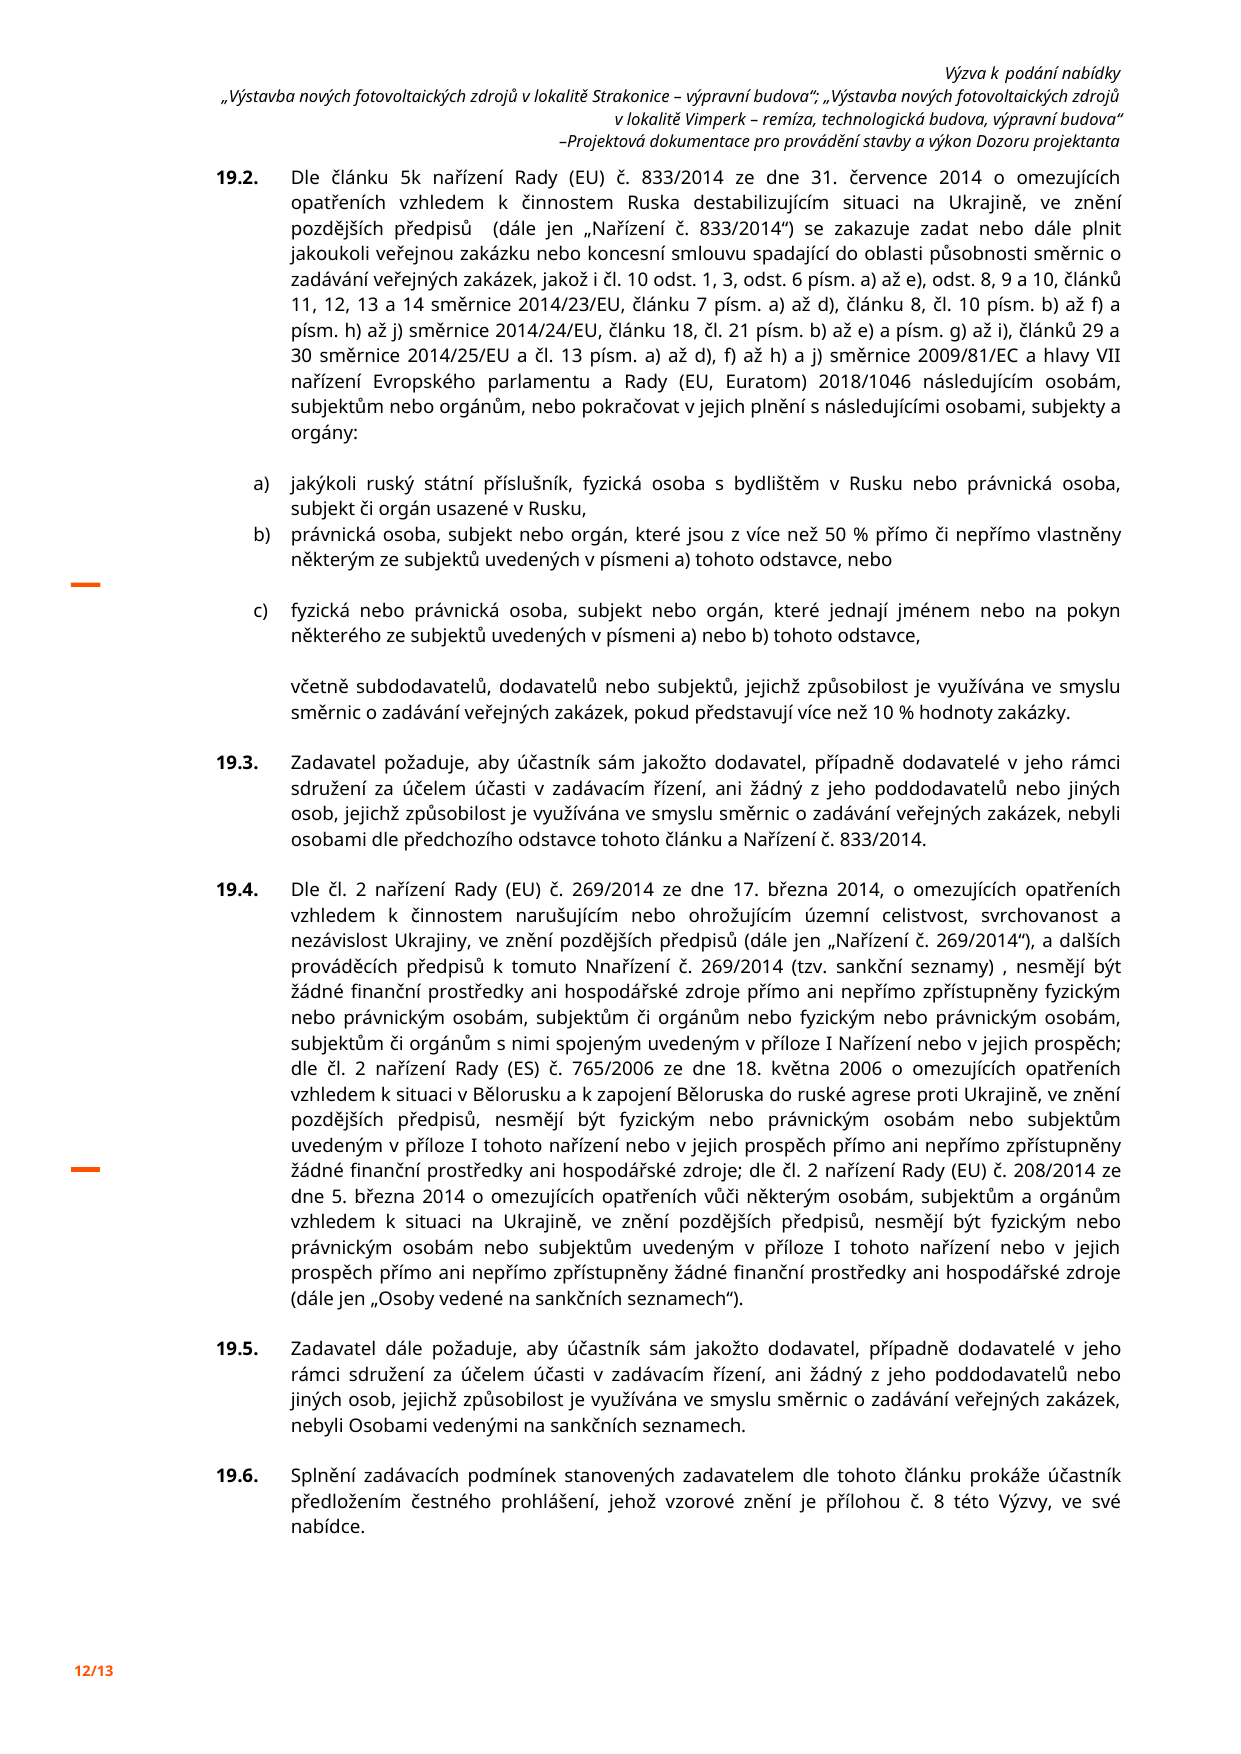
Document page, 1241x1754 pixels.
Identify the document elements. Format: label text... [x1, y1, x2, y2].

list právnická osoba, subjekt nebo orgán, které jsou z více než 50 % přímo či nepřímo vlastněny některým ze subjektů uvedených v písmeni a) tohoto odstavce, nebo [253, 521, 1122, 572]
list jakýkoli ruský státní příslušník, fyzická osoba s bydlištěm v Rusku nebo právnická osoba, subjekt či orgán usazené v Rusku, [253, 470, 1122, 521]
list Zadavatel dále požaduje, aby účastník sám jakožto dodavatel, případně dodavatelé v jeho rámci sdružení za účelem účasti v zadávacím řízení, ani žádný z jeho poddodavatelů nebo jiných osob, jejichž způsobilost je využívána ve smyslu směrnic o zadávání veřejných zakázek, nebyli Osobami vedenými na sankčních seznamech. [216, 1336, 1122, 1438]
list Dle čl. 2 nařízení Rady (EU) č. 269/2014 ze dne 17. března 2014, o omezujících opatřeních vzhledem k činnostem narušujícím nebo ohrožujícím územní celistvost, svrchovanost a nezávislost Ukrajiny, ve znění pozdějších předpisů (dále jen „Nařízení č. 269/2014“), a dalších prováděcích předpisů k tomuto Nnařízení č. 269/2014 (tzv. sankční seznamy) , nesmějí být žádné finanční prostředky ani hospodářské zdroje přímo ani nepřímo zpřístupněny fyzickým nebo právnickým osobám, subjektům či orgánům nebo fyzickým nebo právnickým osobám, subjektům či orgánům s nimi spojeným uvedeným v příloze I Nařízení nebo v jejich prospěch; dle čl. 2 nařízení Rady (ES) č. 765/2006 ze dne 18. května 2006 o omezujících opatřeních vzhledem k situaci v Bělorusku a k zapojení Běloruska do ruské agrese proti Ukrajině, ve znění pozdějších předpisů, nesmějí být fyzickým nebo právnickým osobám nebo subjektům uvedeným v příloze I tohoto nařízení nebo v jejich prospěch přímo ani nepřímo zpřístupněny žádné finanční prostředky ani hospodářské zdroje; dle čl. 2 nařízení Rady (EU) č. 208/2014 ze dne 5. března 2014 o omezujících opatřeních vůči některým osobám, subjektům a orgánům vzhledem k situaci na Ukrajině, ve znění pozdějších předpisů, nesmějí být fyzickým nebo právnickým osobám nebo subjektům uvedeným v příloze I tohoto nařízení nebo v jejich prospěch přímo ani nepřímo zpřístupněny žádné finanční prostředky ani hospodářské zdroje (dále jen „Osoby vedené na sankčních seznamech“). [216, 877, 1122, 1311]
list fyzická nebo právnická osoba, subjekt nebo orgán, které jednají jménem nebo na pokyn některého ze subjektů uvedených v písmeni a) nebo b) tohoto odstavce, [253, 597, 1122, 648]
text včetně subdodavatelů, dodavatelů nebo subjektů, jejichž způsobilost je využívána ve smyslu směrnic o zadávání veřejných zakázek, pokud představují více než 10 % hodnoty zakázky. [291, 673, 1122, 724]
list Dle článku 5k nařízení Rady (EU) č. 833/2014 ze dne 31. července 2014 o omezujících opatřeních vzhledem k činnostem Ruska destabilizujícím situaci na Ukrajině, ve znění pozdějších předpisů (dále jen „Nařízení č. 833/2014“) se zakazuje zadat nebo dále plnit jakoukoli veřejnou zakázku nebo koncesní smlouvu spadající do oblasti působnosti směrnic o zadávání veřejných zakázek, jakož i čl. 10 odst. 1, 3, odst. 6 písm. a) až e), odst. 8, 9 a 10, článků 11, 12, 13 a 14 směrnice 2014/23/EU, článku 7 písm. a) až d), článku 8, čl. 10 písm. b) až f) a písm. h) až j) směrnice 2014/24/EU, článku 18, čl. 21 písm. b) až e) a písm. g) až i), článků 29 a 30 směrnice 2014/25/EU a čl. 13 písm. a) až d), f) až h) a j) směrnice 2009/81/EC a hlavy VII nařízení Evropského parlamentu a Rady (EU, Euratom) 2018/1046 následujícím osobám, subjektům nebo orgánům, nebo pokračovat v jejich plnění s následujícími osobami, subjekty a orgány: [216, 164, 1122, 445]
list Zadavatel požaduje, aby účastník sám jakožto dodavatel, případně dodavatelé v jeho rámci sdružení za účelem účasti v zadávacím řízení, ani žádný z jeho poddodavatelů nebo jiných osob, jejichž způsobilost je využívána ve smyslu směrnic o zadávání veřejných zakázek, nebyli osobami dle předchozího odstavce tohoto článku a Nařízení č. 833/2014. [216, 749, 1122, 852]
list Splnění zadávacích podmínek stanovených zadavatelem dle tohoto článku prokáže účastník předložením čestného prohlášení, jehož vzorové znění je přílohou č. 8 této Výzvy, ve své nabídce. [216, 1463, 1122, 1539]
